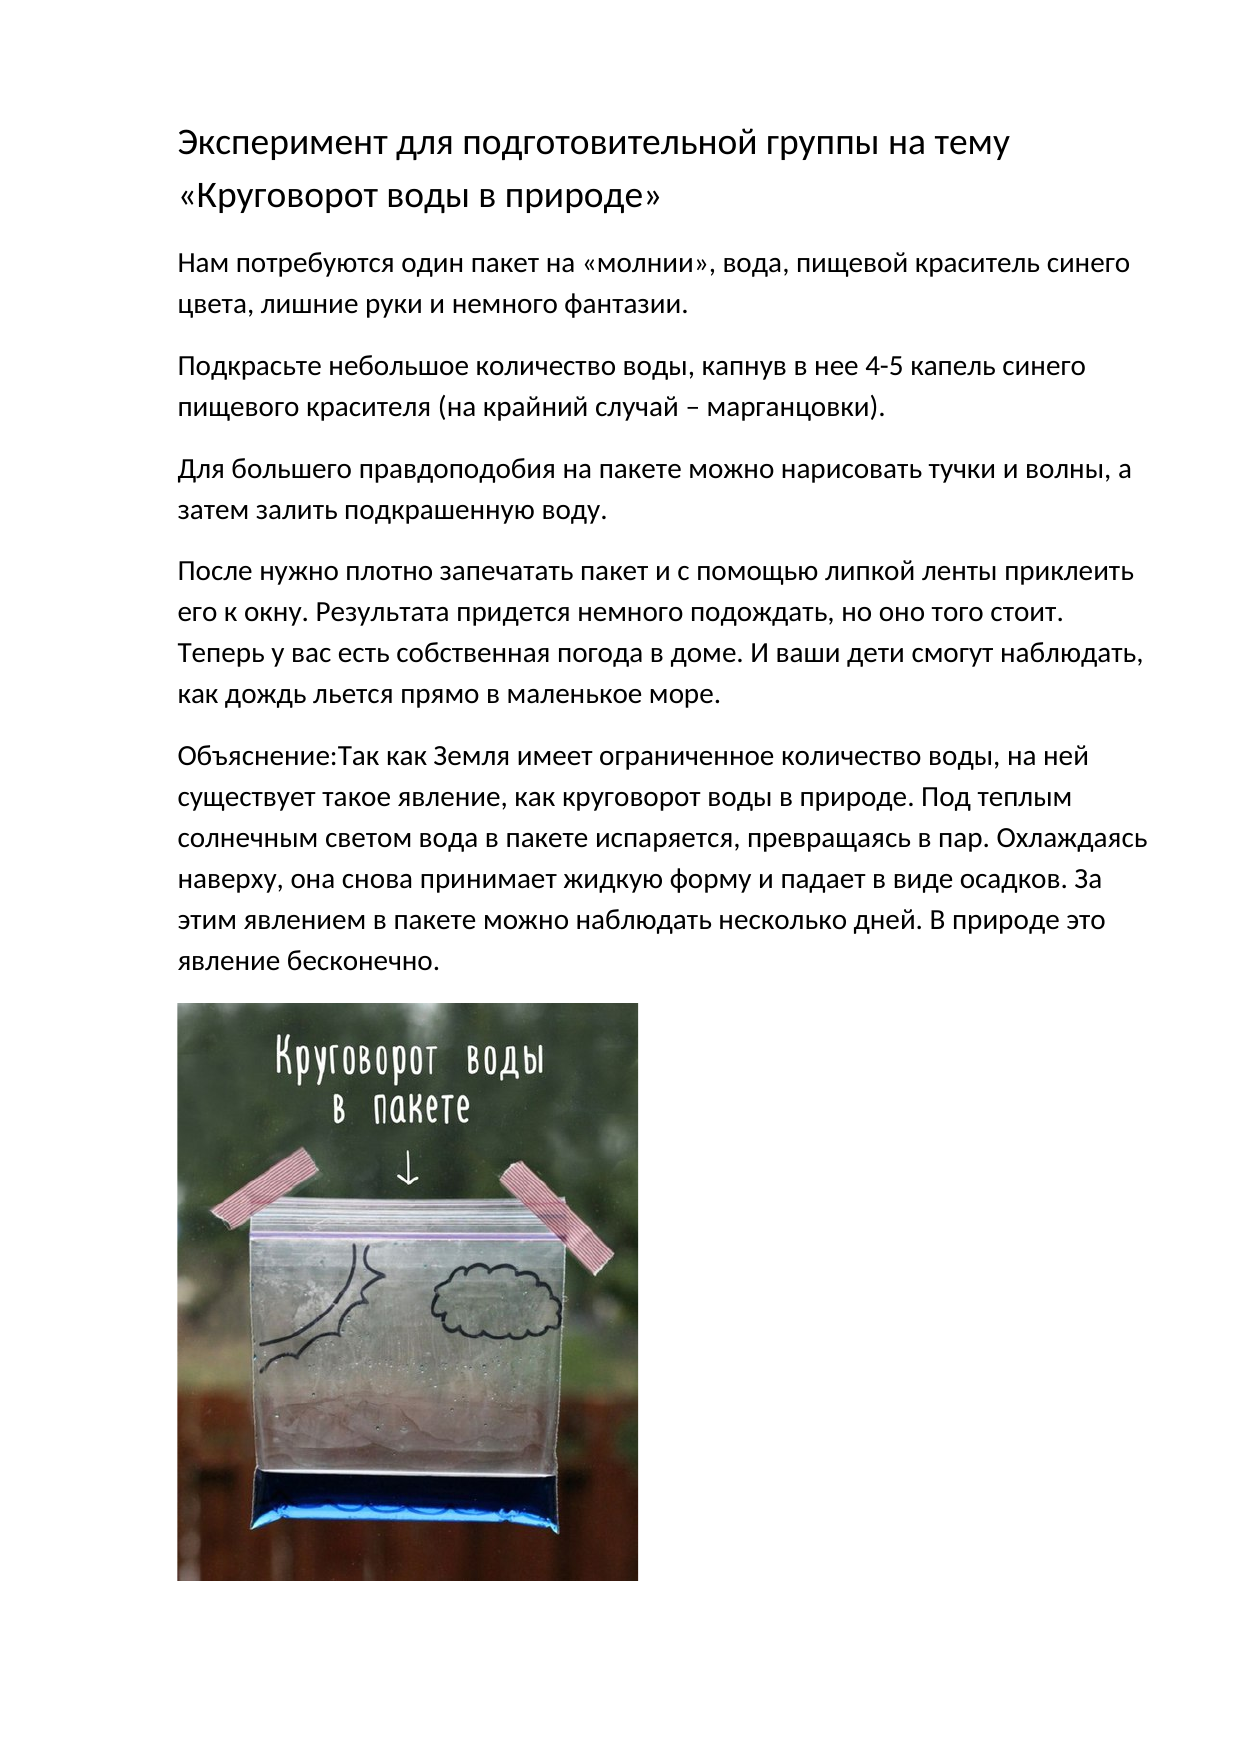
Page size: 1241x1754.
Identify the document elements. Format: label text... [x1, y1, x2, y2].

picture [177, 1003, 639, 1581]
text Эксперимент для подготовительной группы на тему «Круговорот воды в природе» [177, 118, 1152, 217]
text Объяснение:Так как Земля имеет ограниченное количество воды, на ней существует такое явление, как круговорот воды в природе. Под теплым солнечным светом вода в пакете испаряется, превращаясь в пар. Охлаждаясь наверху, она снова принимает жидкую форму и падает в виде осадков. За этим явлением в пакете можно наблюдать несколько дней. В природе это явление бесконечно. [177, 737, 1152, 977]
text Для большего правдоподобия на пакете можно нарисовать тучки и волны, а затем залить подкрашенную воду. [177, 450, 1152, 526]
text Подкрасьте небольшое количество воды, капнув в нее 4-5 капель синего пищевого красителя (на крайний случай – марганцовки). [177, 347, 1152, 424]
text После нужно плотно запечатать пакет и с помощью липкой ленты приклеить его к окну. Результата придется немного подождать, но оно того стоит. Теперь у вас есть собственная погода в доме. И ваши дети смогут наблюдать, как дождь льется прямо в маленькое море. [177, 552, 1152, 711]
text Нам потребуются один пакет на «молнии», вода, пищевой краситель синего цвета, лишние руки и немного фантазии. [177, 244, 1152, 321]
